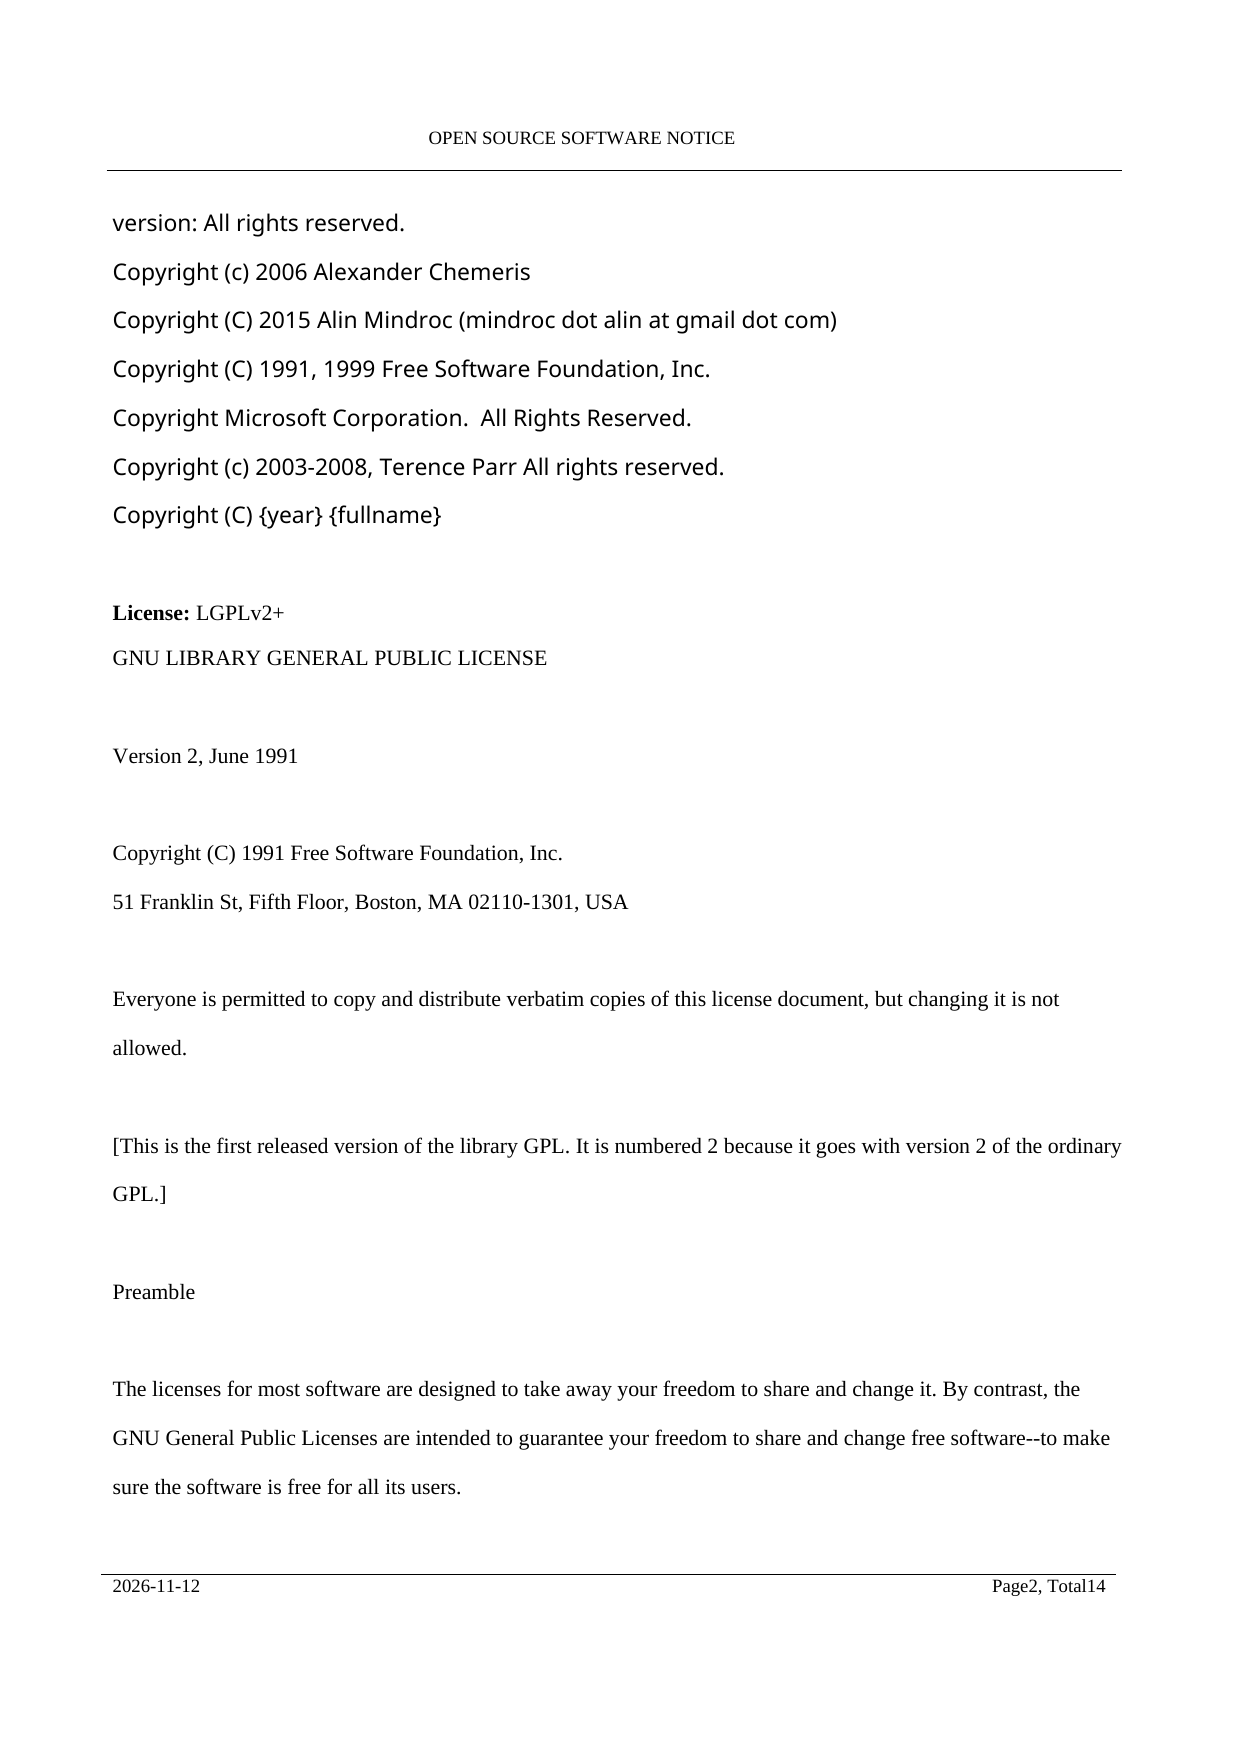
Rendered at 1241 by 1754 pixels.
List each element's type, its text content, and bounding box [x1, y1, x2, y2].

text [112, 206, 1128, 580]
text License: LGPLv2+ [112, 596, 1128, 629]
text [112, 641, 1128, 1503]
